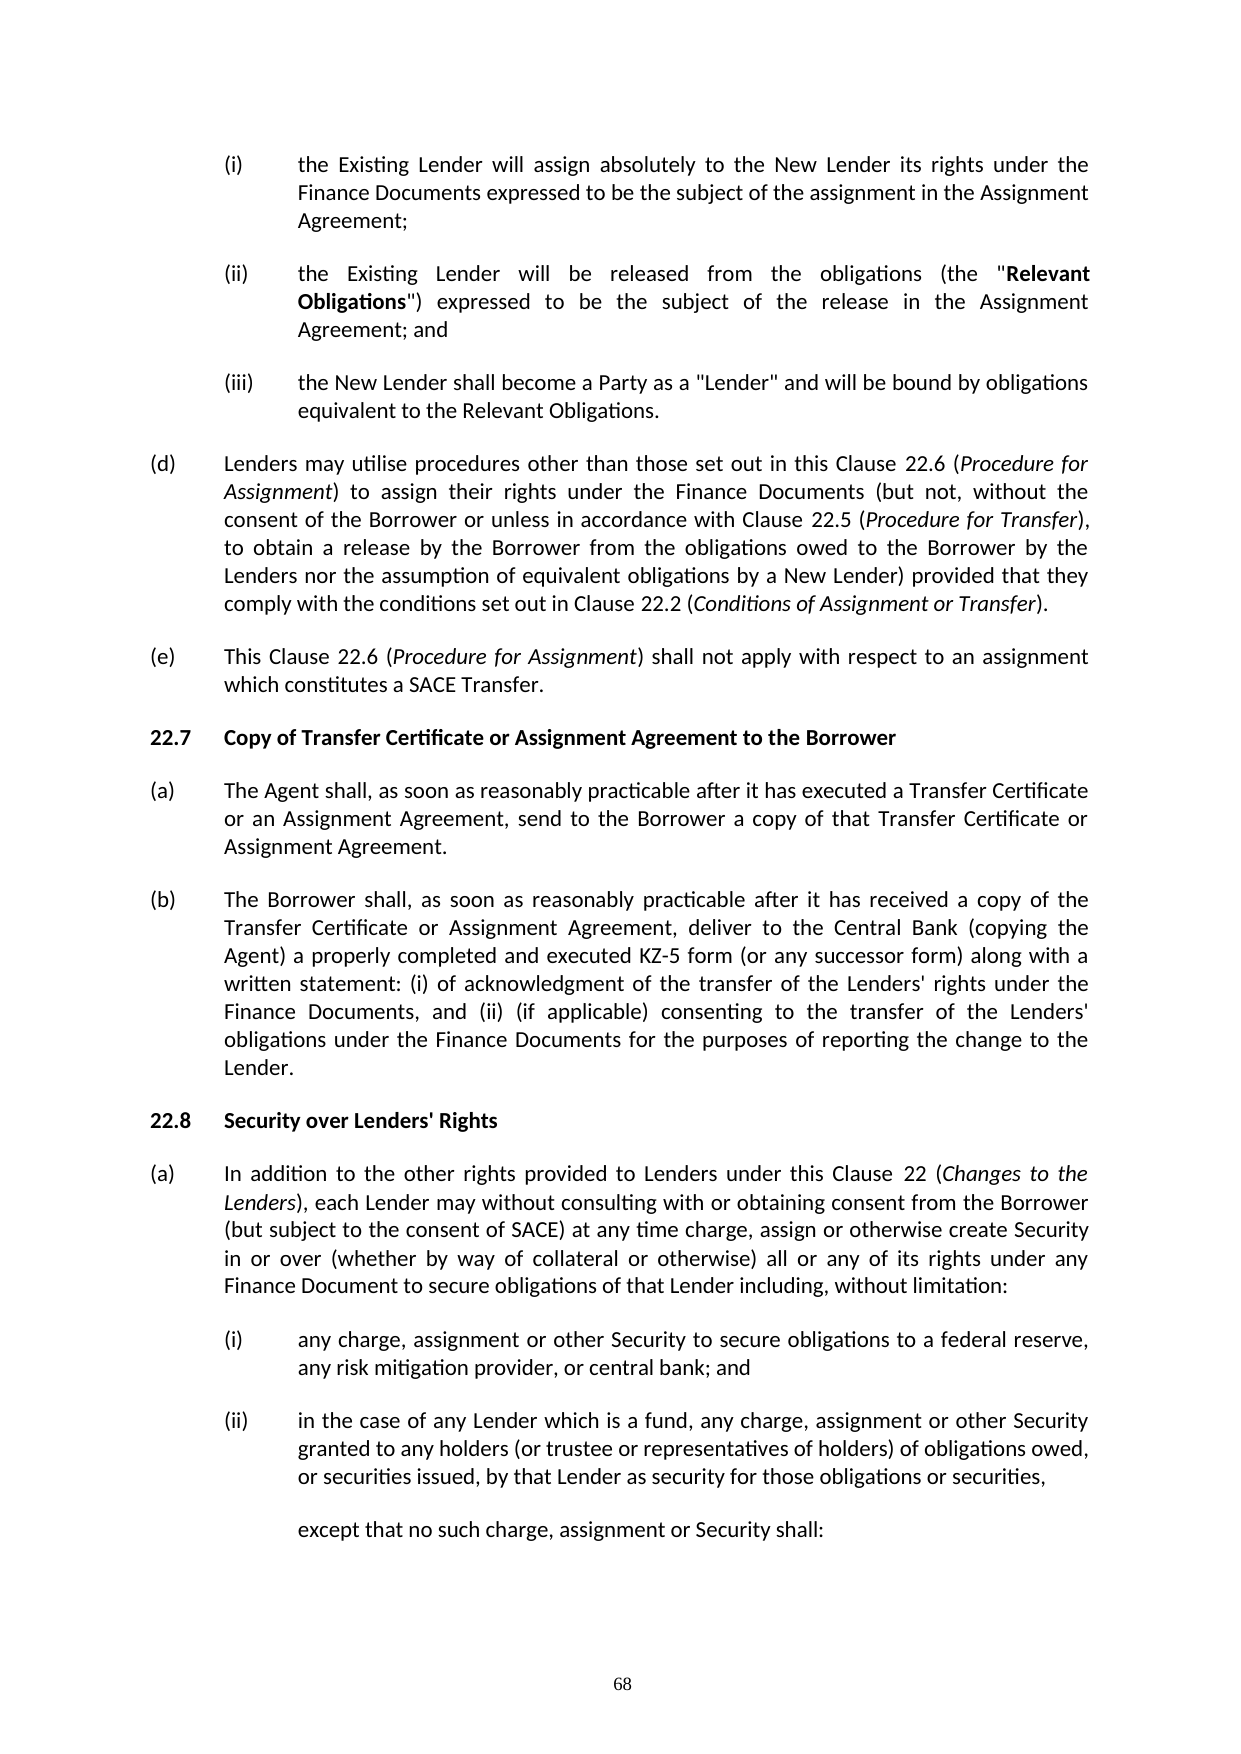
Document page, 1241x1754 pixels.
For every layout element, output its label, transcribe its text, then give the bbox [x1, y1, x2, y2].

subtitle Copy of Transfer Certificate or Assignment Agreement to the Borrower [150, 723, 1090, 751]
text In addition to the other rights provided to Lenders under this Clause 22 (Changes to the Lenders), each Lender may without consulting with or obtaining consent from the Borrower (but subject to the consent of SACE) at any time charge, assign or otherwise create Security in or over (whether by way of collateral or otherwise) all or any of its rights under any Finance Document to secure obligations of that Lender including, without limitation: [150, 1159, 1090, 1300]
text The Borrower shall, as soon as reasonably practicable after it has received a copy of the Transfer Certificate or Assignment Agreement, deliver to the Central Bank (copying the Agent) a properly completed and executed KZ-5 form (or any successor form) along with a written statement: (i) of acknowledgment of the transfer of the Lenders' rights under the Finance Documents, and (ii) (if applicable) consenting to the transfer of the Lenders' obligations under the Finance Documents for the purposes of reporting the change to the Lender. [150, 885, 1090, 1082]
text any charge, assignment or other Security to secure obligations to a federal reserve, any risk mitigation provider, or central bank; and [224, 1325, 1090, 1381]
text except that no such charge, assignment or Security shall: [298, 1515, 1090, 1543]
text This Clause 22.6 (Procedure for Assignment) shall not apply with respect to an assignment which constitutes a SACE Transfer. [150, 642, 1090, 698]
subtitle Security over Lenders' Rights [150, 1107, 1090, 1134]
text The Agent shall, as soon as reasonably practicable after it has executed a Transfer Certificate or an Assignment Agreement, send to the Borrower a copy of that Transfer Certificate or Assignment Agreement. [150, 776, 1090, 860]
text Lenders may utilise procedures other than those set out in this Clause 22.6 (Procedure for Assignment) to assign their rights under the Finance Documents (but not, without the consent of the Borrower or unless in accordance with Clause 22.5 (Procedure for Transfer), to obtain a release by the Borrower from the obligations owed to the Borrower by the Lenders nor the assumption of equivalent obligations by a New Lender) provided that they comply with the conditions set out in Clause 22.2 (Conditions of Assignment or Transfer). [150, 449, 1090, 617]
text the New Lender shall become a Party as a "Lender" and will be bound by obligations equivalent to the Relevant Obligations. [224, 368, 1090, 424]
text the Existing Lender will assign absolutely to the New Lender its rights under the Finance Documents expressed to be the subject of the assignment in the Assignment Agreement; [224, 150, 1090, 234]
text the Existing Lender will be released from the obligations (the "Relevant Obligations") expressed to be the subject of the release in the Assignment Agreement; and [224, 259, 1090, 343]
text in the case of any Lender which is a fund, any charge, assignment or other Security granted to any holders (or trustee or representatives of holders) of obligations owed, or securities issued, by that Lender as security for those obligations or securities, [224, 1406, 1090, 1490]
